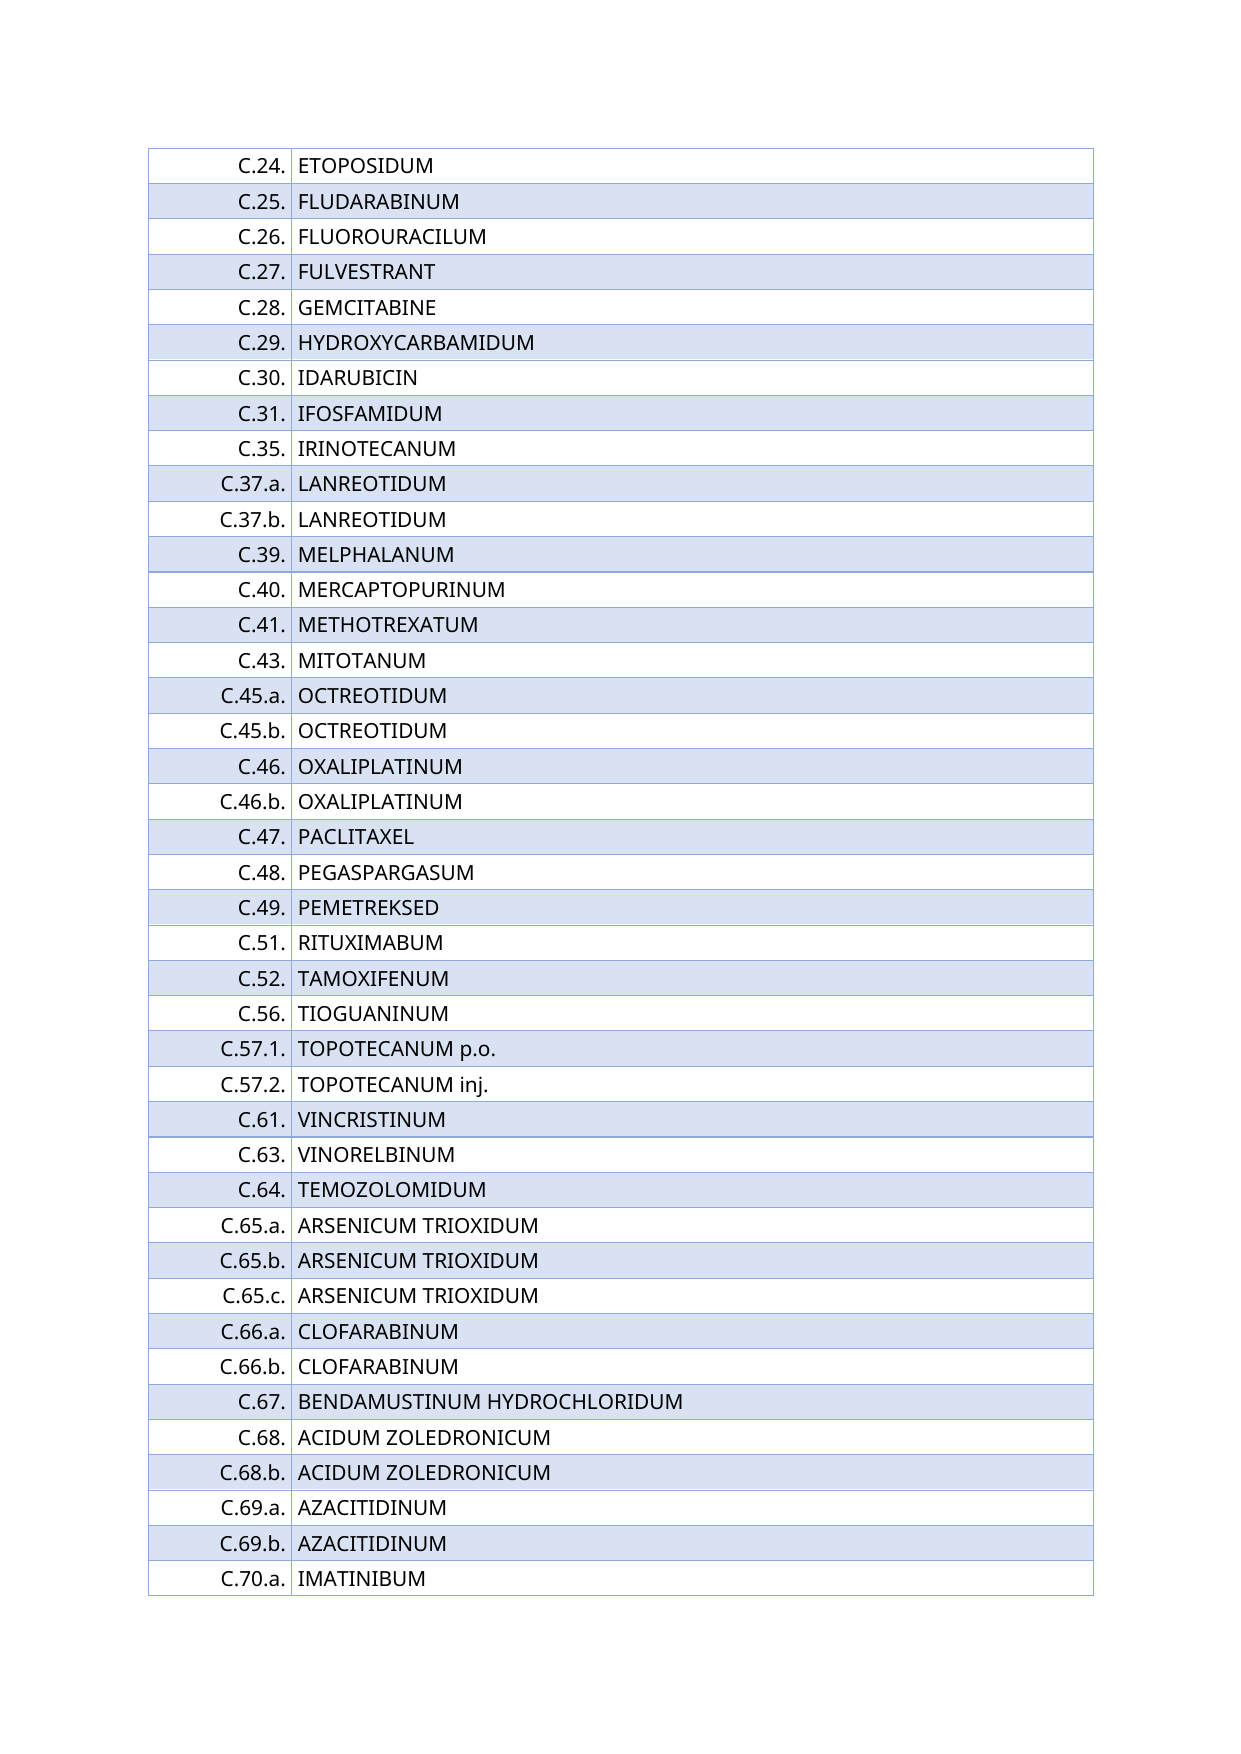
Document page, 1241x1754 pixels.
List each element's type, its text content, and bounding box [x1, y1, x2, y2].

table_cell PEGASPARGASUM [292, 855, 1093, 889]
table_cell C.24. [149, 149, 291, 183]
table_cell C.63. [149, 1138, 291, 1172]
table_cell FLUOROURACILUM [292, 219, 1093, 253]
table_cell C.49. [149, 890, 291, 924]
table_cell C.37.a. [149, 466, 291, 501]
table_cell C.45.b. [149, 714, 291, 748]
table_cell IDARUBICIN [292, 361, 1093, 395]
table_cell C.69.a. [149, 1491, 291, 1525]
table_cell C.25. [149, 184, 291, 218]
table_cell C.67. [149, 1385, 291, 1419]
table_cell C.65.c. [149, 1279, 291, 1313]
table_cell C.65.a. [149, 1208, 291, 1242]
table_cell C.68. [149, 1420, 291, 1454]
table_cell C.40. [149, 573, 291, 607]
table_cell CLOFARABINUM [292, 1349, 1093, 1383]
table_cell MITOTANUM [292, 643, 1093, 677]
table_cell C.69.b. [149, 1526, 291, 1560]
table_cell OXALIPLATINUM [292, 749, 1093, 783]
table_cell TEMOZOLOMIDUM [292, 1173, 1093, 1207]
table_cell IFOSFAMIDUM [292, 396, 1093, 430]
table_cell C.52. [149, 961, 291, 995]
table_cell C.48. [149, 855, 291, 889]
table_cell IRINOTECANUM [292, 431, 1093, 465]
table_cell C.41. [149, 608, 291, 642]
table_cell C.57.2. [149, 1067, 291, 1101]
table_cell C.31. [149, 396, 291, 430]
table_cell AZACITIDINUM [292, 1491, 1093, 1525]
table_cell C.45.a. [149, 678, 291, 713]
table_cell C.27. [149, 255, 291, 289]
table_cell C.39. [149, 537, 291, 571]
table_cell ETOPOSIDUM [292, 149, 1093, 183]
table_cell FULVESTRANT [292, 255, 1093, 289]
table_cell ACIDUM ZOLEDRONICUM [292, 1455, 1093, 1489]
table_cell BENDAMUSTINUM HYDROCHLORIDUM [292, 1385, 1093, 1419]
table_cell TIOGUANINUM [292, 996, 1093, 1030]
table_cell PACLITAXEL [292, 820, 1093, 854]
table_cell OXALIPLATINUM [292, 784, 1093, 818]
table_cell C.46. [149, 749, 291, 783]
table_cell C.35. [149, 431, 291, 465]
table_cell IMATINIBUM [292, 1561, 1093, 1595]
table_cell C.26. [149, 219, 291, 253]
table_cell TOPOTECANUM inj. [292, 1067, 1093, 1101]
table_cell C.51. [149, 926, 291, 960]
table_cell CLOFARABINUM [292, 1314, 1093, 1348]
table_cell ARSENICUM TRIOXIDUM [292, 1243, 1093, 1278]
table_cell C.57.1. [149, 1031, 291, 1066]
table_cell OCTREOTIDUM [292, 678, 1093, 713]
table_cell C.46.b. [149, 784, 291, 818]
table_cell HYDROXYCARBAMIDUM [292, 325, 1093, 359]
table_cell VINCRISTINUM [292, 1102, 1093, 1136]
table_cell TAMOXIFENUM [292, 961, 1093, 995]
table_cell VINORELBINUM [292, 1138, 1093, 1172]
table_cell C.65.b. [149, 1243, 291, 1278]
table_cell C.37.b. [149, 502, 291, 536]
table_cell AZACITIDINUM [292, 1526, 1093, 1560]
table_cell C.61. [149, 1102, 291, 1136]
table_cell METHOTREXATUM [292, 608, 1093, 642]
table_cell RITUXIMABUM [292, 926, 1093, 960]
table_cell C.66.a. [149, 1314, 291, 1348]
table_cell C.43. [149, 643, 291, 677]
table_cell MELPHALANUM [292, 537, 1093, 571]
table_cell ACIDUM ZOLEDRONICUM [292, 1420, 1093, 1454]
table_cell C.64. [149, 1173, 291, 1207]
table_cell FLUDARABINUM [292, 184, 1093, 218]
table_cell C.28. [149, 290, 291, 324]
table_cell C.30. [149, 361, 291, 395]
table_cell ARSENICUM TRIOXIDUM [292, 1279, 1093, 1313]
table_cell C.68.b. [149, 1455, 291, 1489]
table_cell C.56. [149, 996, 291, 1030]
table_cell PEMETREKSED [292, 890, 1093, 924]
table_cell LANREOTIDUM [292, 502, 1093, 536]
table_cell MERCAPTOPURINUM [292, 573, 1093, 607]
table_cell GEMCITABINE [292, 290, 1093, 324]
table_cell OCTREOTIDUM [292, 714, 1093, 748]
table_cell TOPOTECANUM p.o. [292, 1031, 1093, 1066]
table_cell C.47. [149, 820, 291, 854]
table_cell C.66.b. [149, 1349, 291, 1383]
table_cell C.70.a. [149, 1561, 291, 1595]
table_cell ARSENICUM TRIOXIDUM [292, 1208, 1093, 1242]
table_cell C.29. [149, 325, 291, 359]
table_cell LANREOTIDUM [292, 466, 1093, 501]
